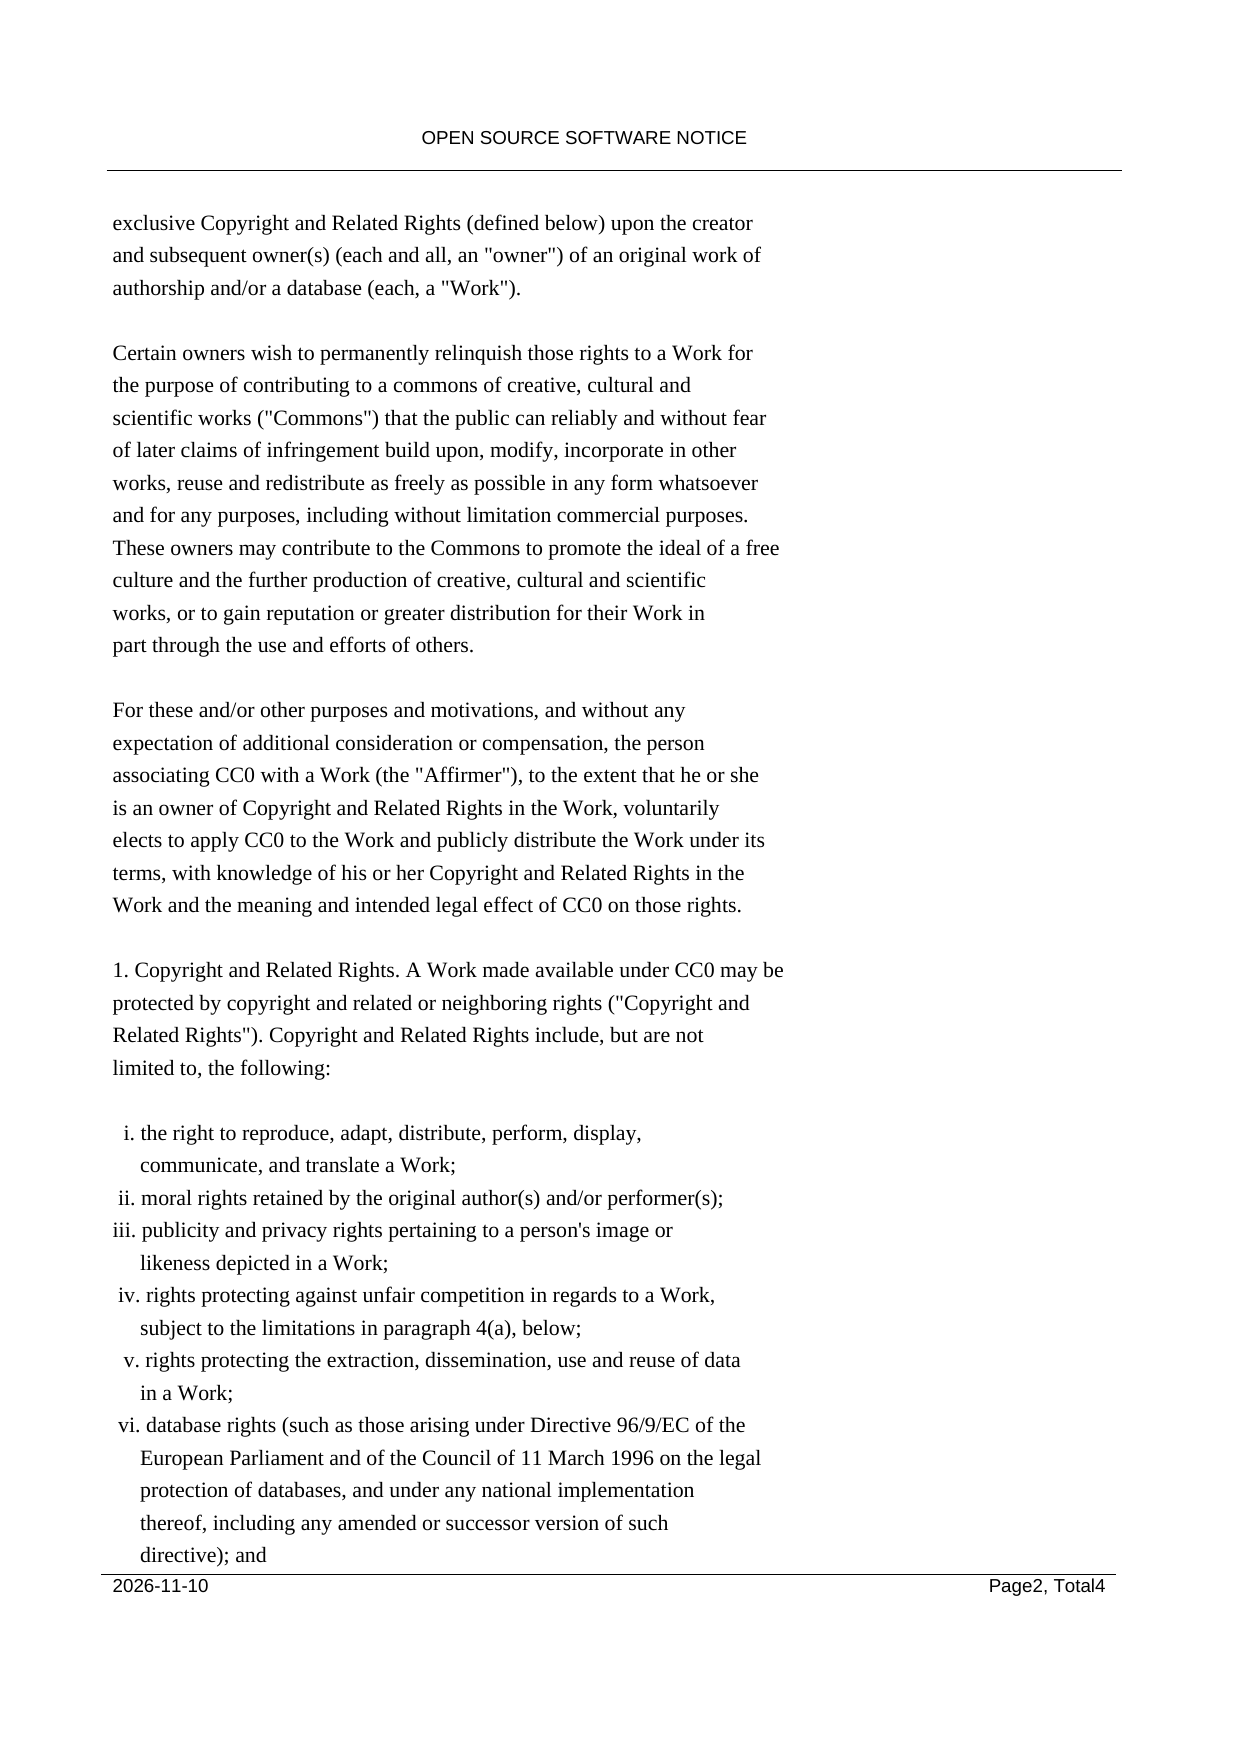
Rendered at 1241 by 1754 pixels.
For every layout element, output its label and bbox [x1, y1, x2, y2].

text [112, 206, 1128, 1571]
